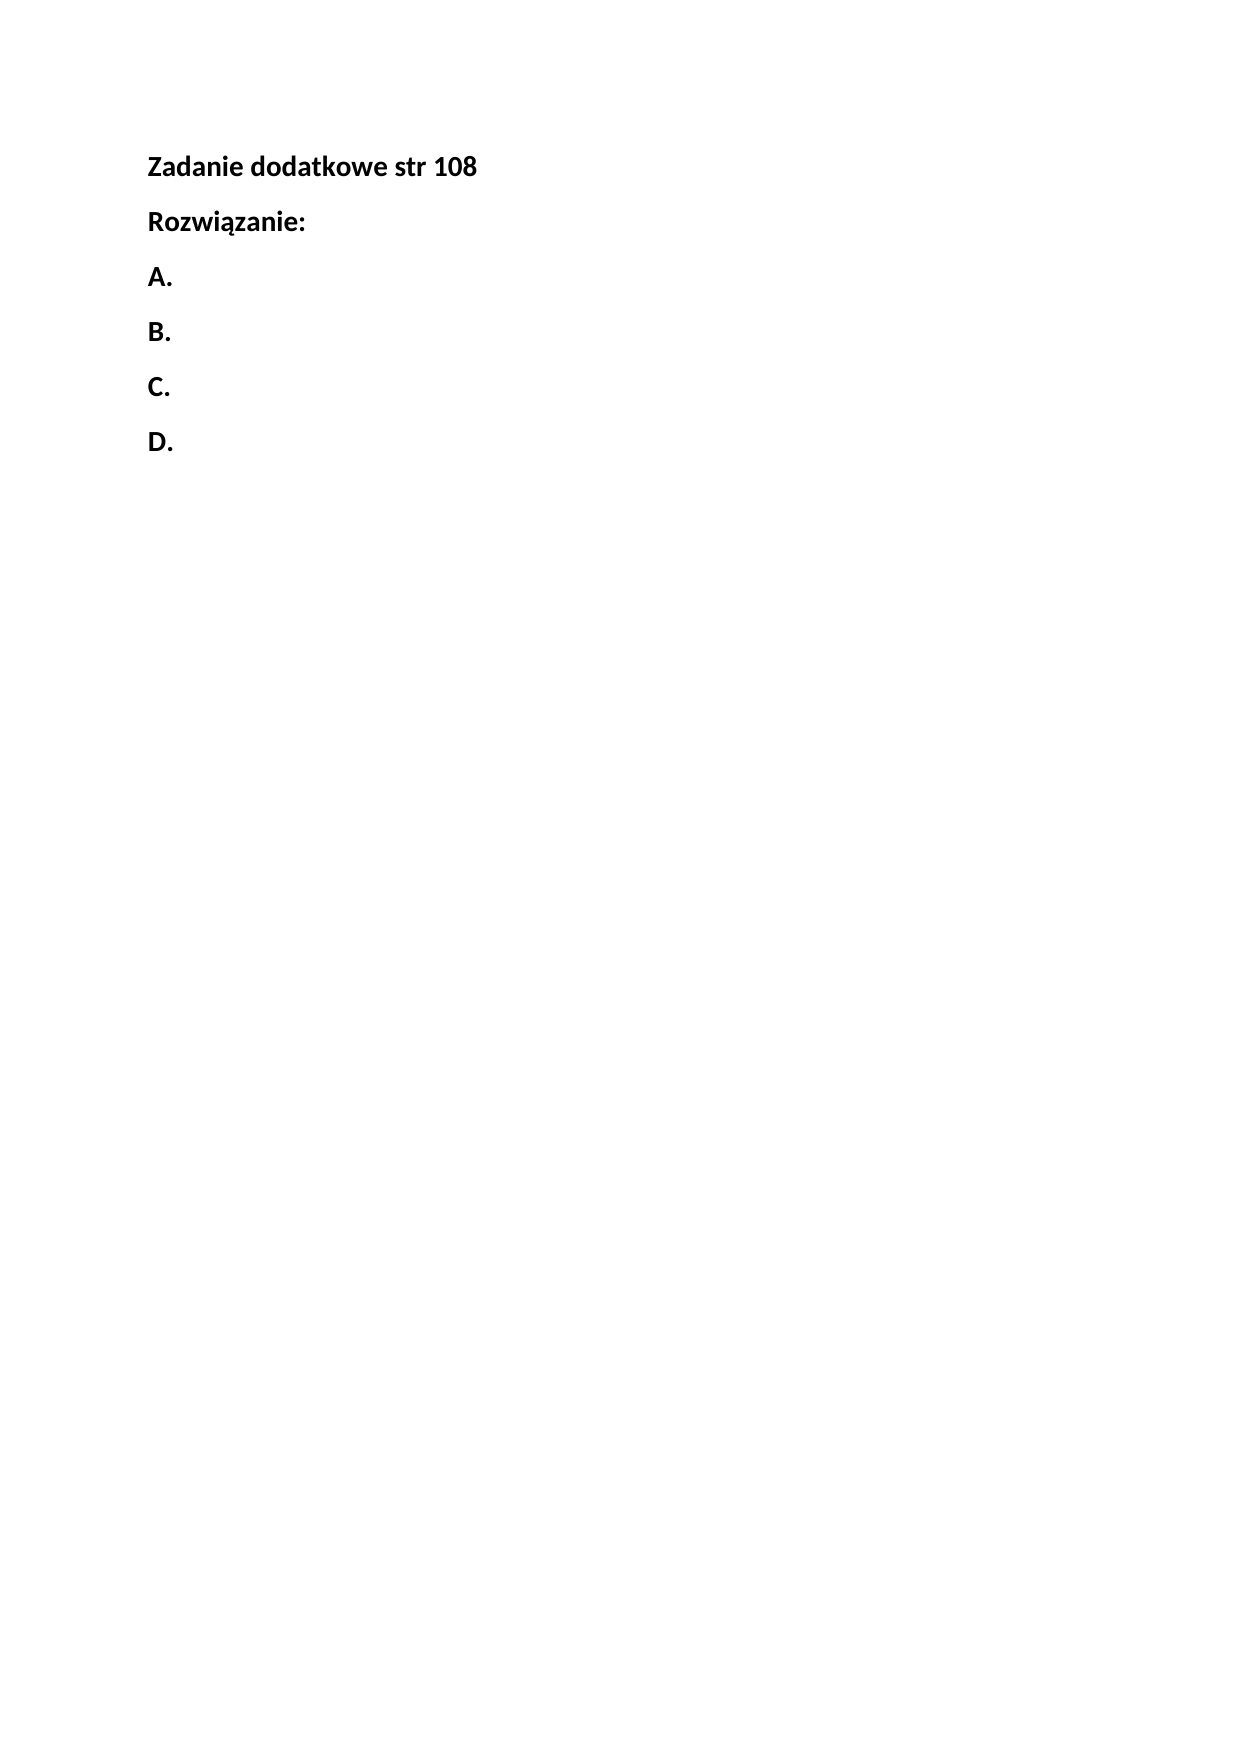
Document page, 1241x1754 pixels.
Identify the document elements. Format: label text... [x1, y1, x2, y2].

text A. [148, 258, 1093, 293]
text B. [148, 313, 1093, 348]
text Zadanie dodatkowe str 108 [148, 148, 1093, 183]
text D. [148, 423, 1093, 459]
text Rozwiązanie: [148, 203, 1093, 238]
text C. [148, 368, 1093, 404]
